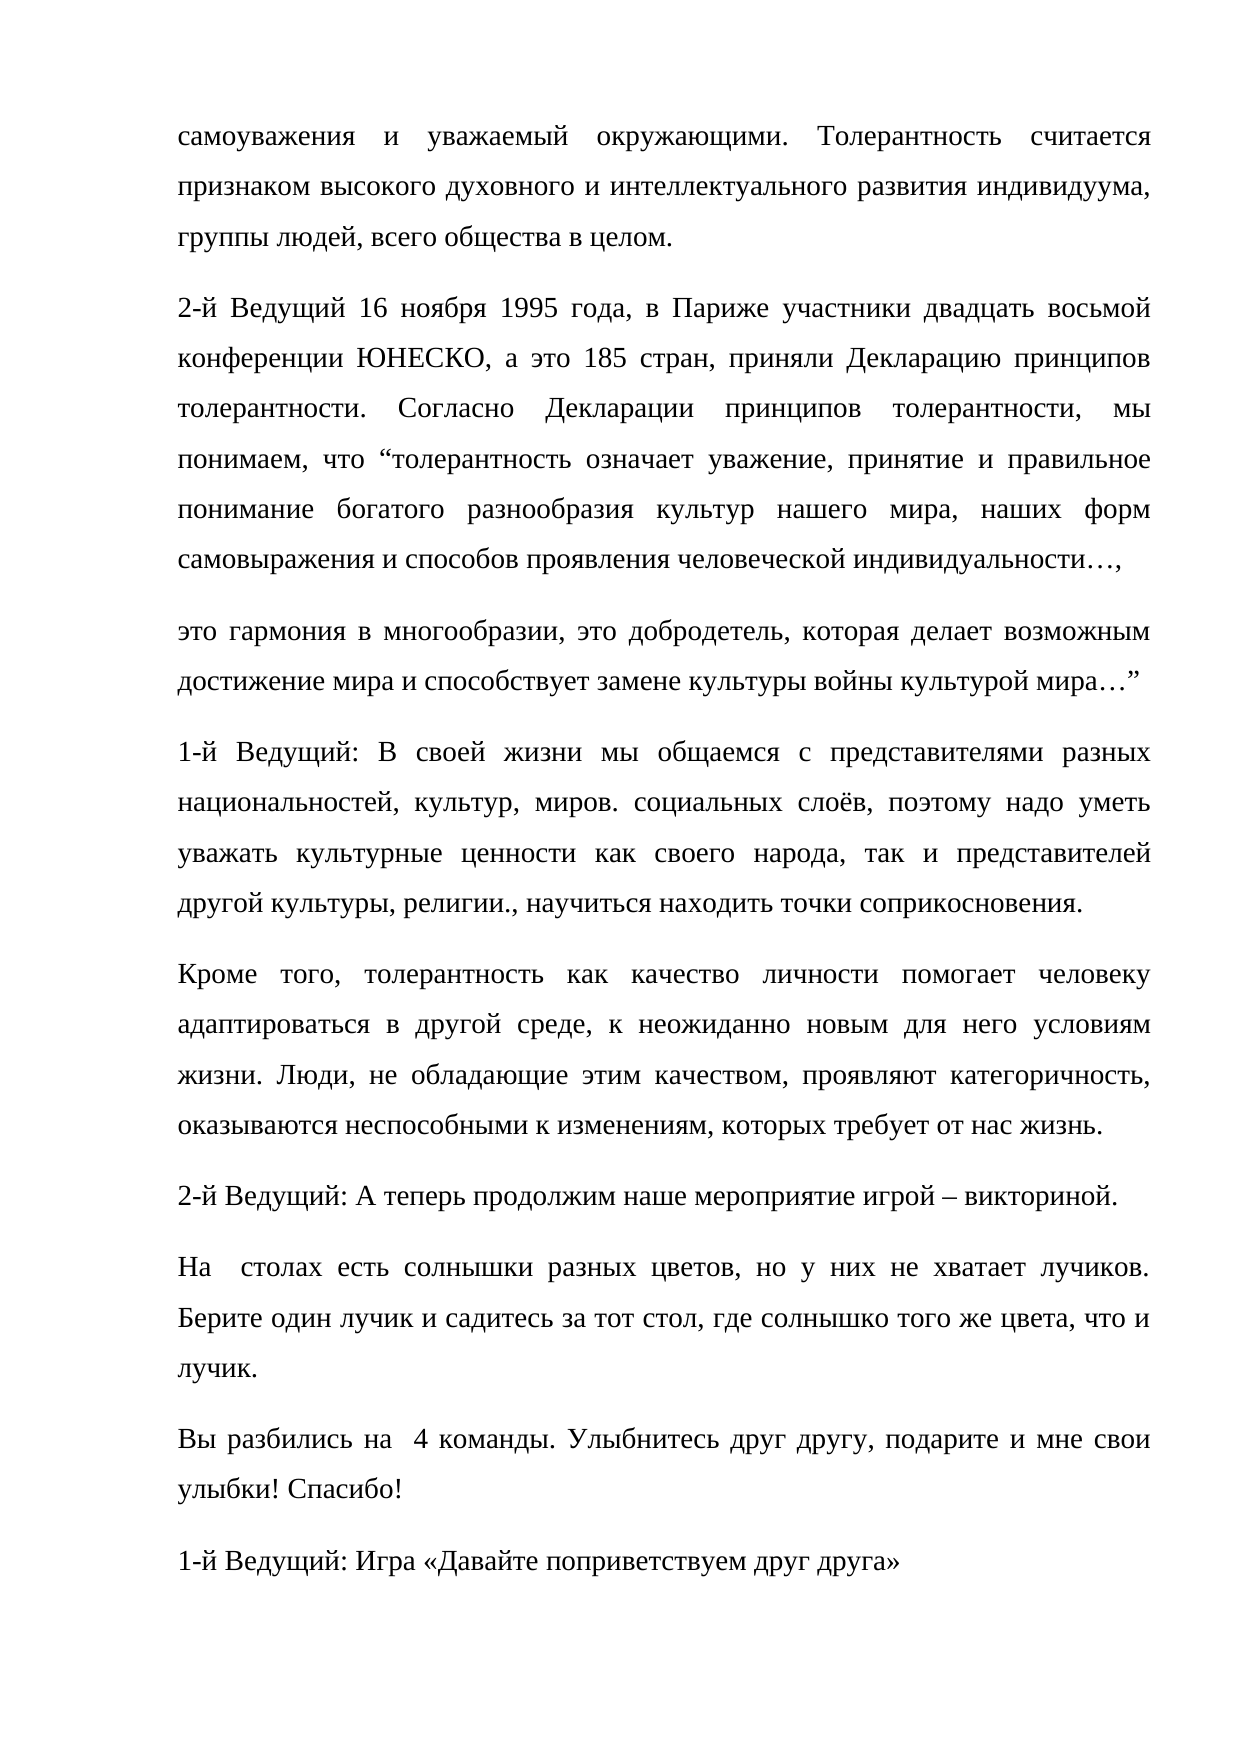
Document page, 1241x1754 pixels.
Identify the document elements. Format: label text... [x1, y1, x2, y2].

text Вы разбились на 4 команды. Улыбнитесь друг другу, подарите и мне свои улыбки! Спасибо! [177, 1421, 1152, 1505]
text это гармония в многообразии, это добродетель, которая делает возможным достижение мира и способствует замене культуры войны культурой мира…” [177, 613, 1152, 696]
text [177, 118, 1152, 252]
text Кроме того, толерантность как качество личности помогает человеку адаптироваться в другой среде, к неожиданно новым для него условиям жизни. Люди, не обладающие этим качеством, проявляют категоричность, оказываются неспособными к изменениям, которых требует от нас жизнь. [177, 956, 1152, 1141]
text 2-й Ведущий: А теперь продолжим наше мероприятие игрой – викториной. [177, 1178, 1152, 1212]
text 2-й Ведущий 16 ноября 1995 года, в Париже участники двадцать восьмой конференции ЮНЕСКО, а это 185 стран, приняли Декларацию принципов толерантности. Согласно Декларации принципов толерантности, мы понимаем, что “толерантность означает уважение, принятие и правильное понимание богатого разнообразия культур нашего мира, наших форм самовыражения и способов проявления человеческой индивидуальности…, [177, 290, 1152, 575]
text На столах есть солнышки разных цветов, но у них не хватает лучиков. Берите один лучик и садитесь за тот стол, где солнышко того же цвета, что и лучик. [177, 1249, 1152, 1383]
text 1-й Ведущий: В своей жизни мы общаемся с представителями разных национальностей, культур, миров. социальных слоёв, поэтому надо уметь уважать культурные ценности как своего народа, так и представителей другой культуры, религии., научиться находить точки соприкосновения. [177, 734, 1152, 918]
text 1-й Ведущий: Игра «Давайте поприветствуем друг друга» [177, 1543, 1152, 1576]
